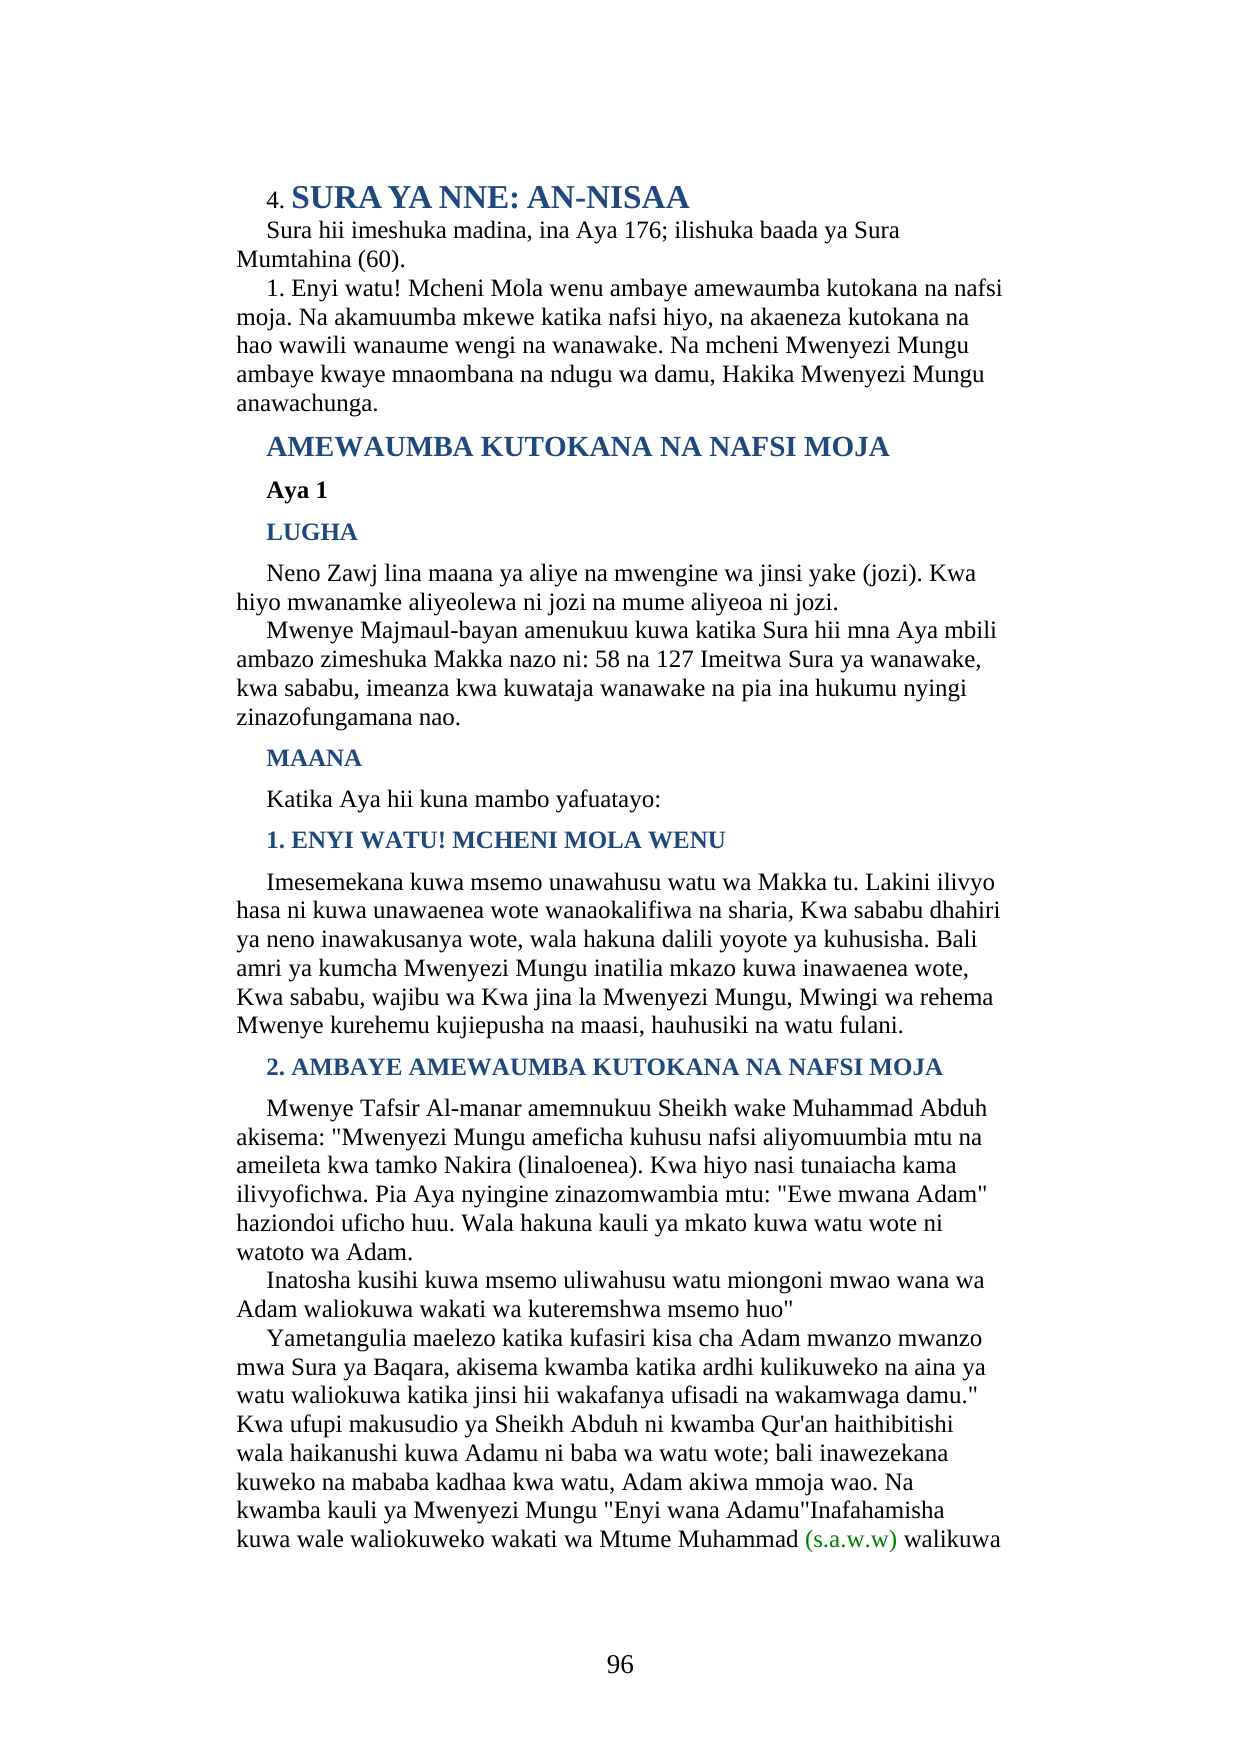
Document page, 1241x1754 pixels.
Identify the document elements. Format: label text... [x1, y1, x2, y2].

subtitle 2. AMBAYE AMEWAUMBA KUTOKANA NA NAFSI MOJA [236, 1052, 1004, 1080]
text Imesemekana kuwa msemo unawahusu watu wa Makka tu. Lakini ilivyo hasa ni kuwa unawaenea wote wanaokalifiwa na sharia, Kwa sababu dhahiri ya neno inawakusanya wote, wala hakuna dalili yoyote ya kuhusisha. Bali amri ya kumcha Mwenyezi Mungu inatilia mkazo kuwa inawaenea wote, Kwa sababu, wajibu wa Kwa jina la Mwenyezi Mungu, Mwingi wa rehema Mwenye kurehemu kujiepusha na maasi, hauhusiki na watu fulani. [236, 867, 1004, 1039]
subtitle 1. ENYI WATU! MCHENI MOLA WENU [236, 825, 1004, 854]
text Mwenye Tafsir Al-manar amemnukuu Sheikh wake Muhammad Abduh akisema: "Mwenyezi Mungu ameficha kuhusu nafsi aliyomuumbia mtu na ameileta kwa tamko Nakira (linaloenea). Kwa hiyo nasi tunaiacha kama ilivyofichwa. Pia Aya nyingine zinazomwambia mtu: "Ewe mwana Adam" haziondoi uficho huu. Wala hakuna kauli ya mkato kuwa watu wote ni watoto wa Adam. [236, 1093, 1004, 1265]
text 1. Enyi watu! Mcheni Mola wenu ambaye amewaumba kutokana na nafsi moja. Na akamuumba mkewe katika nafsi hiyo, na akaeneza kutokana na hao wawili wanaume wengi na wanawake. Na mcheni Mwenyezi Mungu ambaye kwaye mnaombana na ndugu wa damu, Hakika Mwenyezi Mungu anawachunga. [236, 273, 1004, 417]
text 4. SURA YA NNE: AN-NISAA [236, 177, 1004, 216]
text Mwenye Majmaul-bayan amenukuu kuwa katika Sura hii mna Aya mbili ambazo zimeshuka Makka nazo ni: 58 na 127 Imeitwa Sura ya wanawake, kwa sababu, imeanza kwa kuwataja wanawake na pia ina hukumu nyingi zinazofungamana nao. [236, 615, 1004, 730]
subtitle MAANA [236, 743, 1004, 772]
subtitle AMEWAUMBA KUTOKANA NA NAFSI MOJA [236, 429, 1004, 463]
text Sura hii imeshuka madina, ina Aya 176; ilishuka baada ya Sura Mumtahina (60). [236, 216, 1004, 273]
subtitle LUGHA [236, 517, 1004, 545]
text Neno Zawj lina maana ya aliye na mwengine wa jinsi yake (jozi). Kwa hiyo mwanamke aliyeolewa ni jozi na mume aliyeoa ni jozi. [236, 558, 1004, 615]
text Aya 1 [236, 475, 1004, 504]
text Inatosha kusihi kuwa msemo uliwahusu watu miongoni mwao wana wa Adam waliokuwa wakati wa kuteremshwa msemo huo" [236, 1265, 1004, 1323]
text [236, 1323, 1004, 1553]
text Katika Aya hii kuna mambo yafuatayo: [236, 784, 1004, 813]
